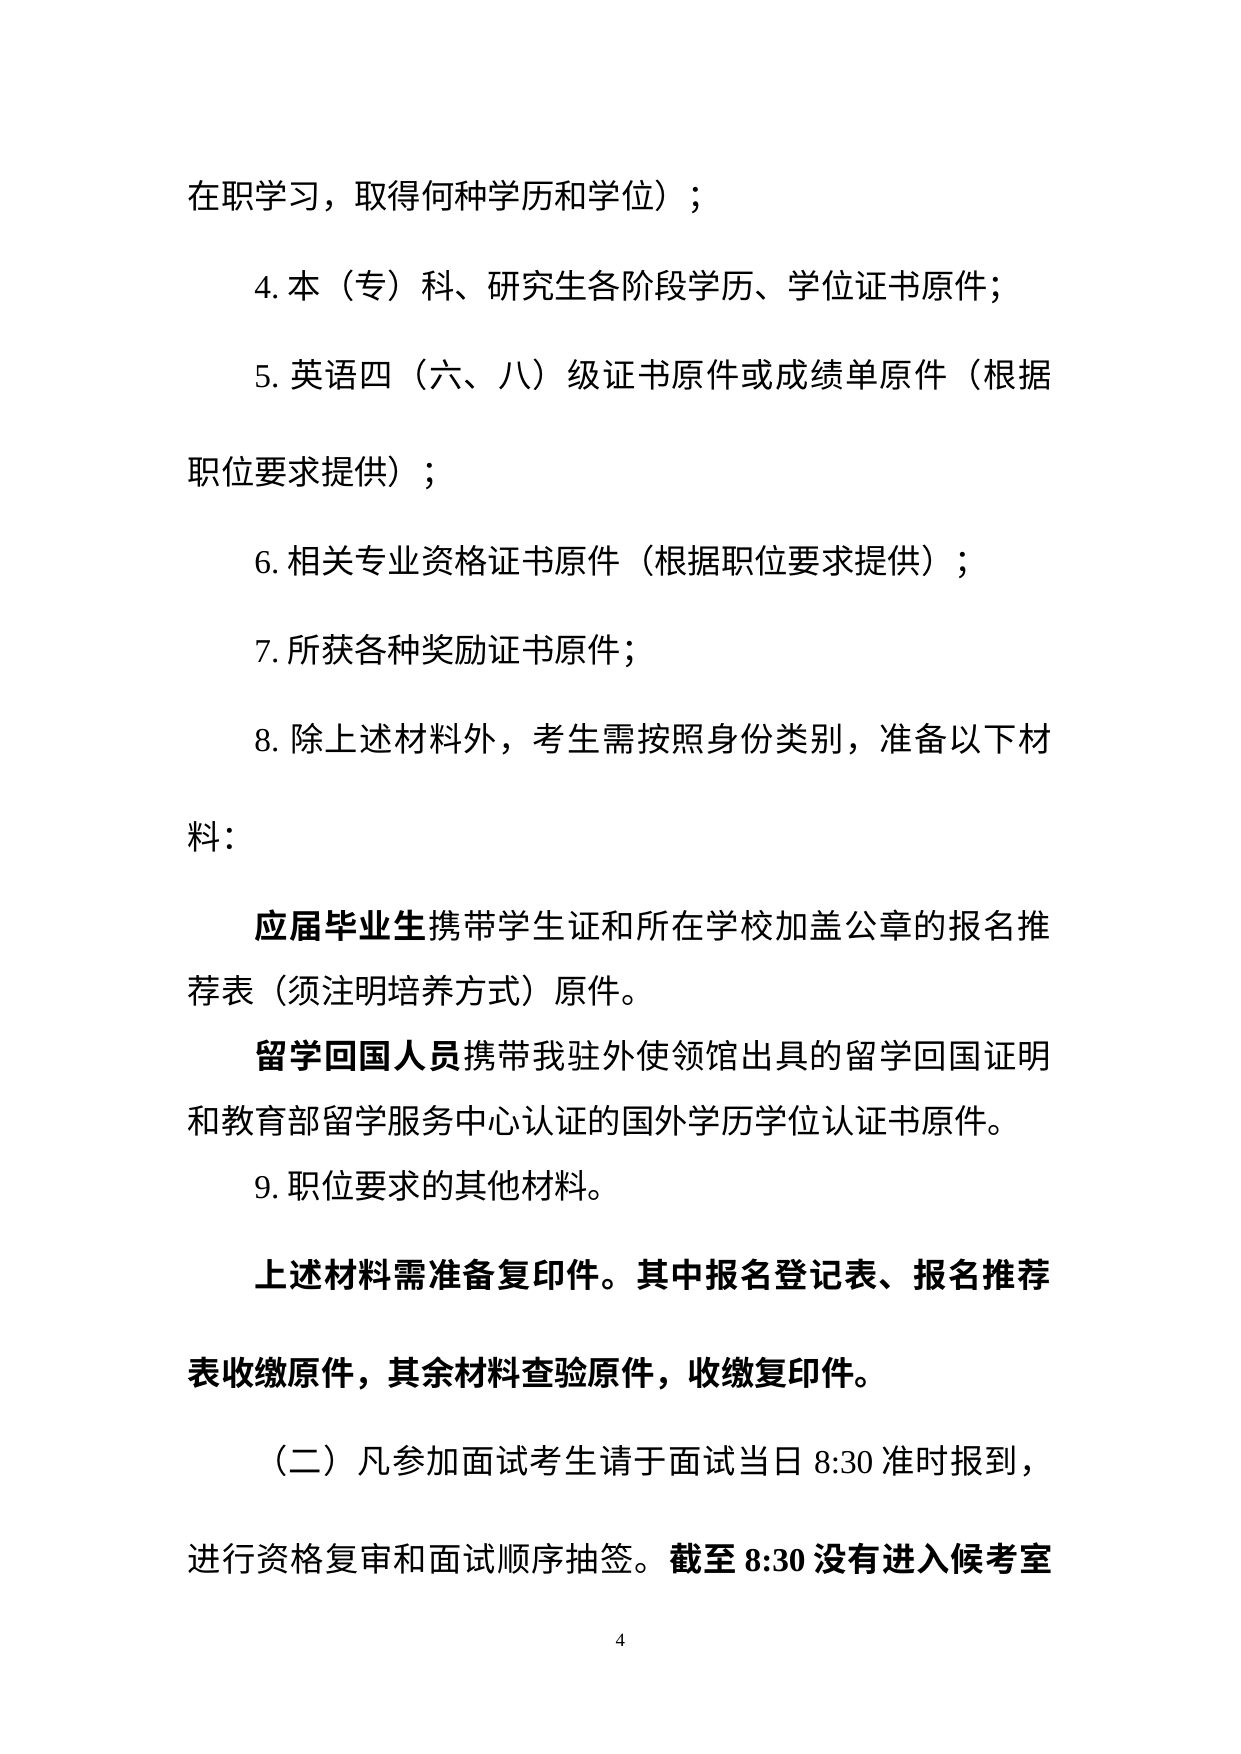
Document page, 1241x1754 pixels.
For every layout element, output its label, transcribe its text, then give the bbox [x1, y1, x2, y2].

text 应届毕业生携带学生证和所在学校加盖公章的报名推荐表（须注明培养方式）原件。 [187, 891, 1053, 1021]
text 8. 除上述材料外，考生需按照身份类别，准备以下材料： [187, 705, 1053, 867]
text 上述材料需准备复印件。其中报名登记表、报名推荐表收缴原件，其余材料查验原件，收缴复印件。 [187, 1240, 1053, 1403]
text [187, 1427, 1053, 1589]
text 7. 所获各种奖励证书原件； [187, 616, 1053, 681]
text 6. 相关专业资格证书原件（根据职位要求提供）； [187, 527, 1053, 592]
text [187, 162, 1053, 227]
text 5. 英语四（六、八）级证书原件或成绩单原件（根据职位要求提供）； [187, 340, 1053, 503]
text 4. 本（专）科、研究生各阶段学历、学位证书原件； [187, 251, 1053, 316]
text 9. 职位要求的其他材料。 [187, 1151, 1053, 1216]
text 留学回国人员携带我驻外使领馆出具的留学回国证明和教育部留学服务中心认证的国外学历学位认证书原件。 [187, 1021, 1053, 1151]
